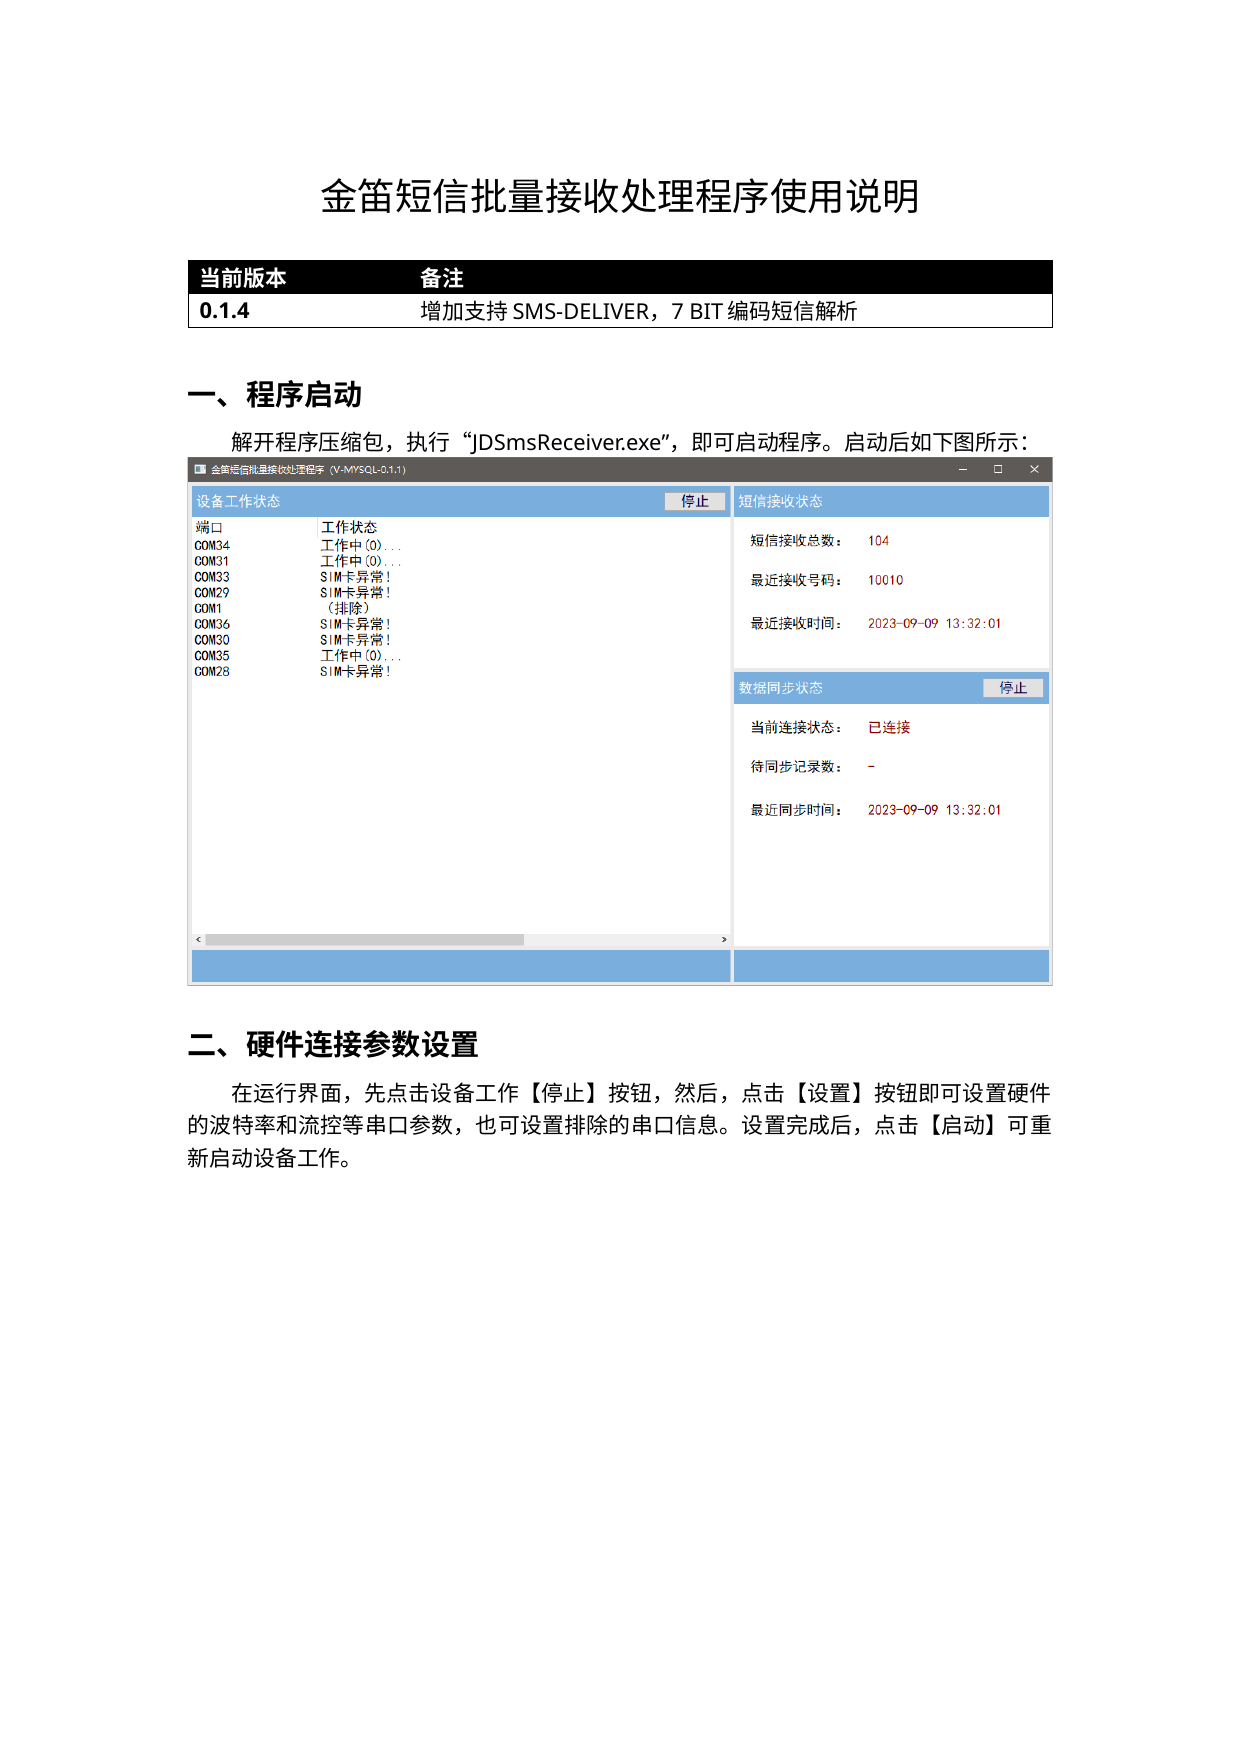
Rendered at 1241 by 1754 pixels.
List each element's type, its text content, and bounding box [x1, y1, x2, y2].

table_cell 0.1.4 [189, 294, 409, 327]
text 二、硬件连接参数设置 [187, 1010, 1053, 1075]
text 一、程序启动 [187, 360, 1053, 425]
table_cell 增加支持SMS-DELIVER，7 BIT编码短信解析 [409, 294, 1052, 327]
table_header 备注 [409, 261, 1052, 293]
table_header 当前版本 [189, 261, 409, 293]
text 在运行界面，先点击设备工作【停止】按钮，然后，点击【设置】按钮即可设置硬件的波特率和流控等串口参数，也可设置排除的串口信息。设置完成后，点击【启动】可重新启动设备工作。 [187, 1075, 1053, 1173]
text 金笛短信批量接收处理程序使用说明 [187, 162, 1053, 227]
text 解开程序压缩包，执行“JDSmsReceiver.exe”，即可启动程序。启动后如下图所示： [187, 425, 1053, 457]
picture [187, 457, 1053, 986]
